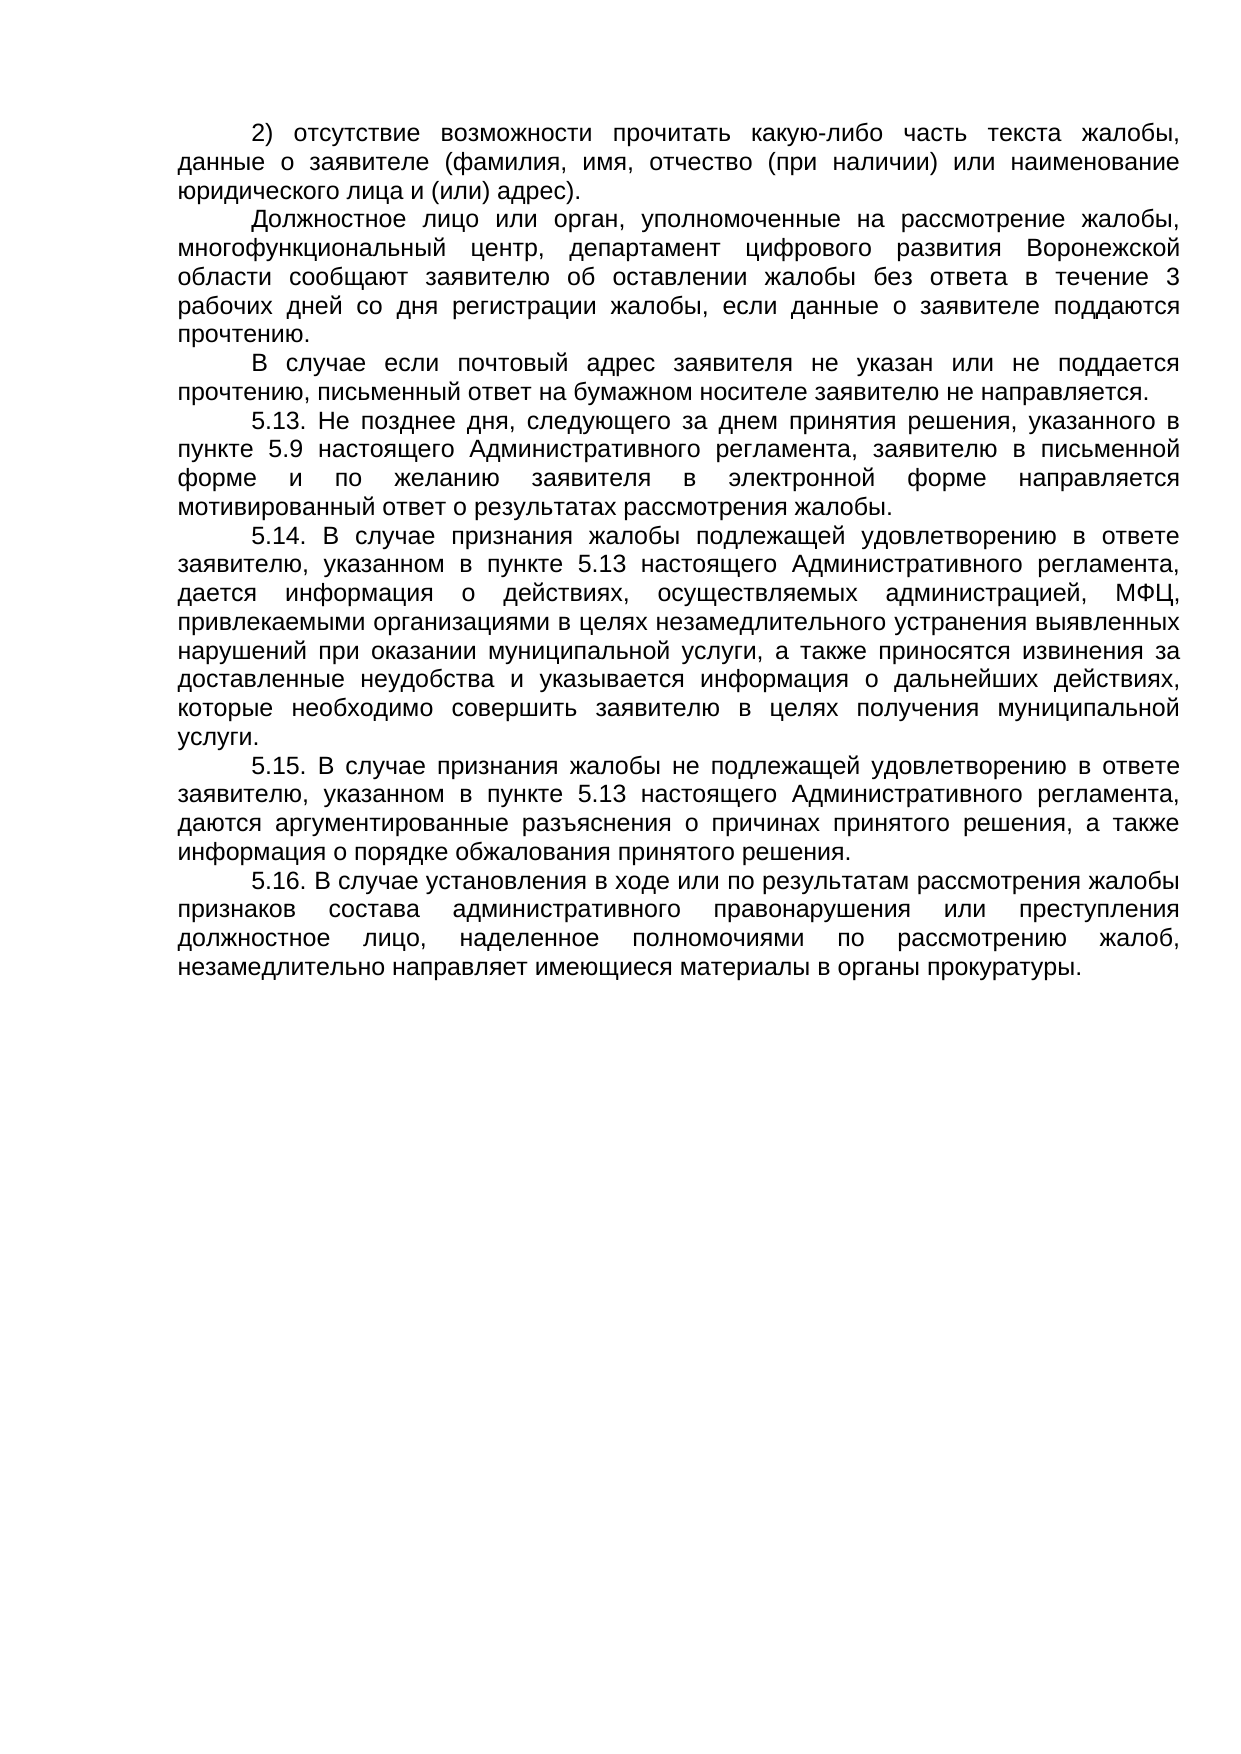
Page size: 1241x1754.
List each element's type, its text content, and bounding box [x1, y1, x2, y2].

text В случае если почтовый адрес заявителя не указан или не поддается прочтению, письменный ответ на бумажном носителе заявителю не направляется. [177, 348, 1181, 406]
text 5.14. В случае признания жалобы подлежащей удовлетворению в ответе заявителю, указанном в пункте 5.13 настоящего Административного регламента, дается информация о действиях, осуществляемых администрацией, МФЦ, привлекаемыми организациями в целях незамедлительного устранения выявленных нарушений при оказании муниципальной услуги, а также приносятся извинения за доставленные неудобства и указывается информация о дальнейших действиях, которые необходимо совершить заявителю в целях получения муниципальной услуги. [177, 521, 1181, 751]
text 5.16. В случае установления в ходе или по результатам рассмотрения жалобы признаков состава административного правонарушения или преступления должностное лицо, наделенное полномочиями по рассмотрению жалоб, незамедлительно направляет имеющиеся материалы в органы прокуратуры. [177, 866, 1181, 981]
text 5.13. Не позднее дня, следующего за днем принятия решения, указанного в пункте 5.9 настоящего Административного регламента, заявителю в письменной форме и по желанию заявителя в электронной форме направляется мотивированный ответ о результатах рассмотрения жалобы. [177, 406, 1181, 521]
text 5.15. В случае признания жалобы не подлежащей удовлетворению в ответе заявителю, указанном в пункте 5.13 настоящего Административного регламента, даются аргументированные разъяснения о причинах принятого решения, а также информация о порядке обжалования принятого решения. [177, 751, 1181, 866]
text Должностное лицо или орган, уполномоченные на рассмотрение жалобы, многофункциональный центр, департамент цифрового развития Воронежской области сообщают заявителю об оставлении жалобы без ответа в течение 3 рабочих дней со дня регистрации жалобы, если данные о заявителе поддаются прочтению. [177, 204, 1181, 348]
text 2) отсутствие возможности прочитать какую-либо часть текста жалобы, данные о заявителе (фамилия, имя, отчество (при наличии) или наименование юридического лица и (или) адрес). [177, 118, 1181, 204]
